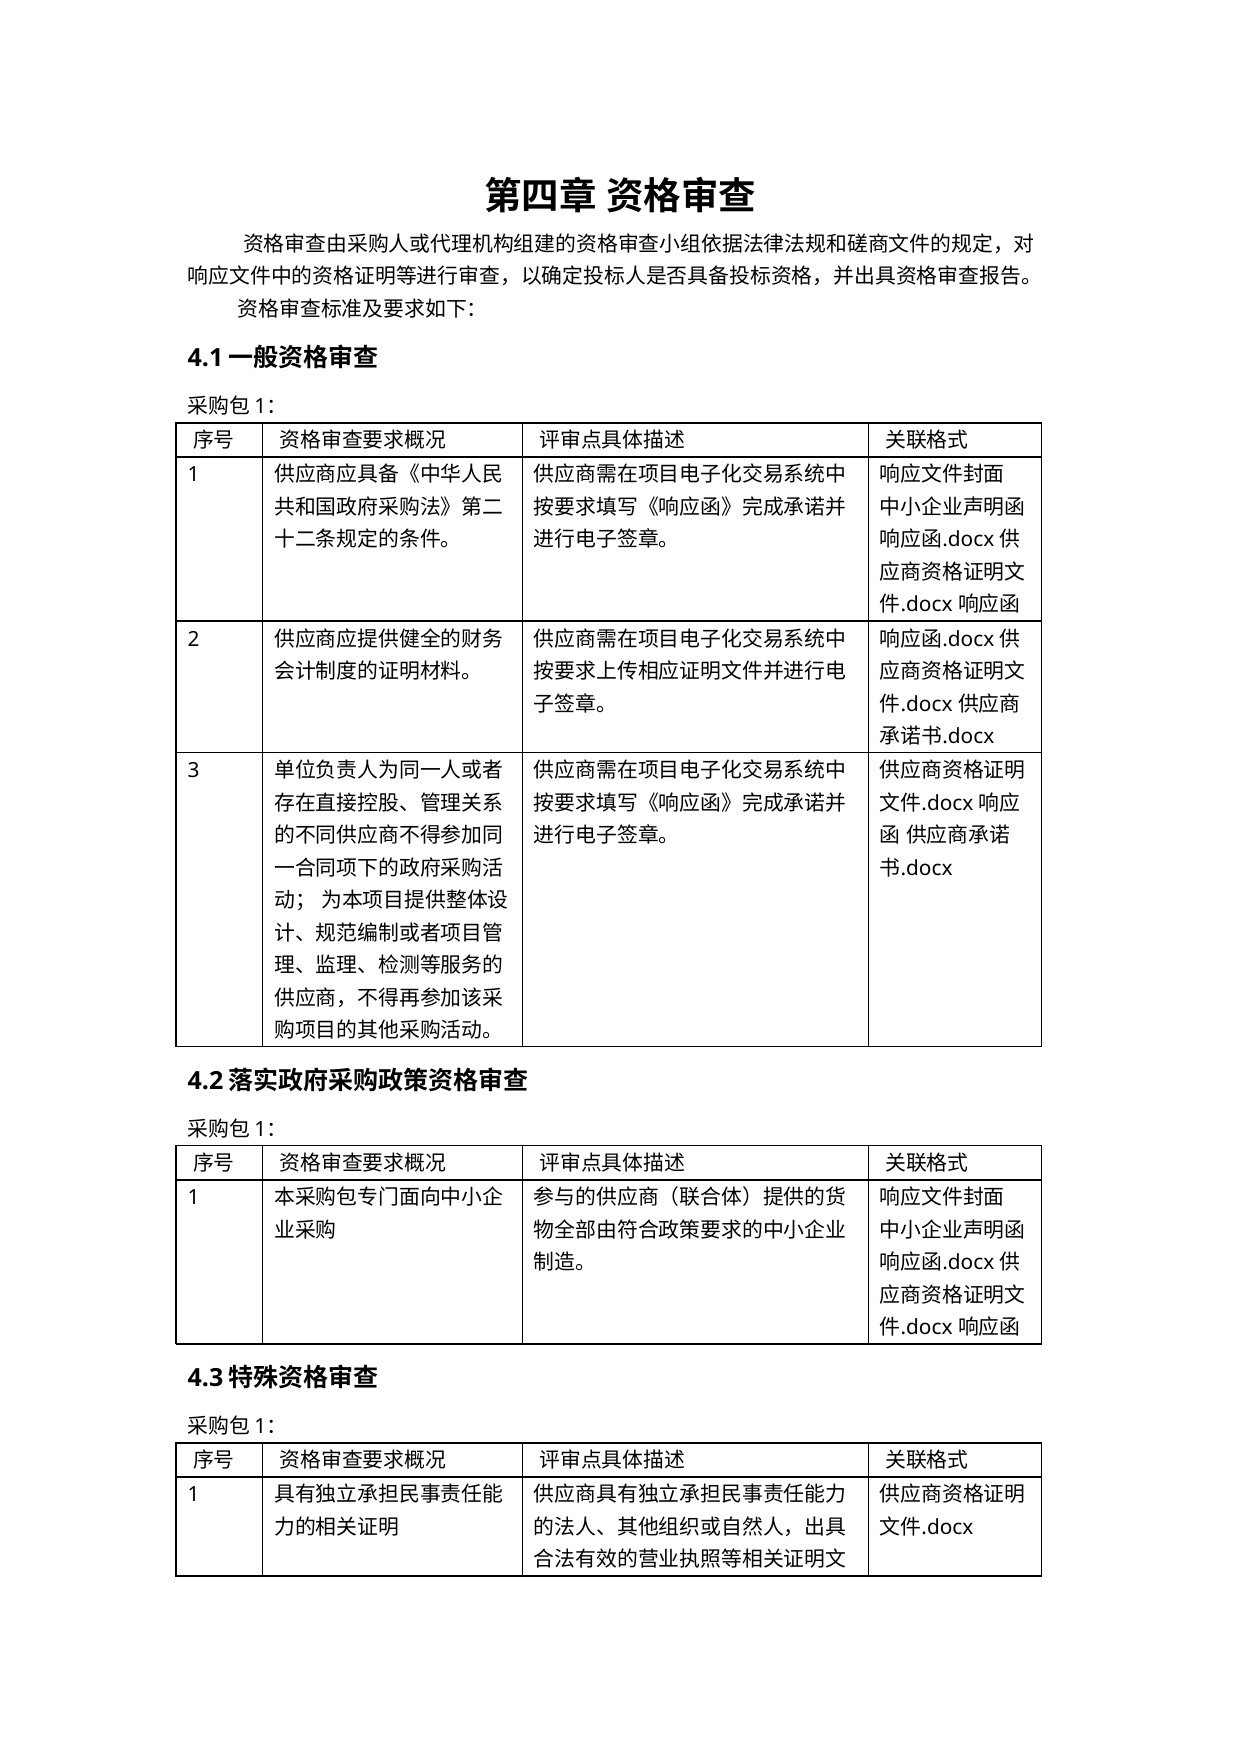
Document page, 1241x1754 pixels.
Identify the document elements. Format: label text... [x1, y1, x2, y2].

text 采购包1： [187, 1409, 1053, 1442]
table_header 序号 [177, 1444, 262, 1476]
table_cell 供应商资格证明文件.docx [869, 1478, 1041, 1575]
table_cell 响应文件封面 中小企业声明函 响应函.docx 供应商资格证明文件.docx 响应函 [869, 458, 1041, 620]
table_header 序号 [177, 424, 262, 456]
text 资格审查标准及要求如下： [187, 292, 1053, 324]
table_header 关联格式 [869, 1444, 1041, 1476]
table_cell 参与的供应商（联合体）提供的货物全部由符合政策要求的中小企业制造。 [523, 1181, 868, 1343]
table_cell 供应商应具备《中华人民共和国政府采购法》第二十二条规定的条件。 [263, 458, 522, 620]
table_cell 供应商应提供健全的财务会计制度的证明材料。 [263, 622, 522, 752]
table_cell 供应商资格证明文件.docx 响应函 供应商承诺书.docx [869, 753, 1041, 1046]
text 第四章 资格审查 [187, 162, 1053, 227]
text 采购包1： [187, 1112, 1053, 1145]
table_cell 响应文件封面 中小企业声明函 响应函.docx 供应商资格证明文件.docx 响应函 [869, 1181, 1041, 1343]
table_cell 1 [177, 458, 262, 620]
table_cell 供应商需在项目电子化交易系统中按要求填写《响应函》完成承诺并进行电子签章。 [523, 458, 868, 620]
table_header 评审点具体描述 [523, 424, 868, 456]
table_header 资格审查要求概况 [263, 1444, 522, 1476]
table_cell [523, 1478, 868, 1575]
table_cell 供应商需在项目电子化交易系统中按要求上传相应证明文件并进行电子签章。 [523, 622, 868, 752]
text 4.3特殊资格审查 [187, 1344, 1053, 1409]
table_cell 具有独立承担民事责任能力的相关证明 [263, 1478, 522, 1575]
table_cell 本采购包专门面向中小企业采购 [263, 1181, 522, 1343]
table_header 资格审查要求概况 [263, 424, 522, 456]
table_header 资格审查要求概况 [263, 1146, 522, 1179]
table_cell 响应函.docx 供应商资格证明文件.docx 供应商承诺书.docx [869, 622, 1041, 752]
table_cell 1 [177, 1181, 262, 1343]
text 资格审查由采购人或代理机构组建的资格审查小组依据法律法规和磋商文件的规定，对响应文件中的资格证明等进行审查，以确定投标人是否具备投标资格，并出具资格审查报告。 [187, 227, 1053, 292]
table_cell 3 [177, 753, 262, 1046]
table_header 关联格式 [869, 424, 1041, 456]
table_header 评审点具体描述 [523, 1146, 868, 1179]
table_cell 单位负责人为同一人或者存在直接控股、管理关系的不同供应商不得参加同一合同项下的政府采购活动； 为本项目提供整体设计、规范编制或者项目管理、监理、检测等服务的供应商，不得再参加该采购项目的其他采购活动。 [263, 753, 522, 1046]
text 4.2落实政府采购政策资格审查 [187, 1047, 1053, 1112]
table_header 评审点具体描述 [523, 1444, 868, 1476]
table_cell 1 [177, 1478, 262, 1575]
text 4.1一般资格审查 [187, 324, 1053, 389]
table_header 关联格式 [869, 1146, 1041, 1179]
table_header 序号 [177, 1146, 262, 1179]
text 采购包1： [187, 389, 1053, 422]
table_cell 供应商需在项目电子化交易系统中按要求填写《响应函》完成承诺并进行电子签章。 [523, 753, 868, 1046]
table_cell 2 [177, 622, 262, 752]
